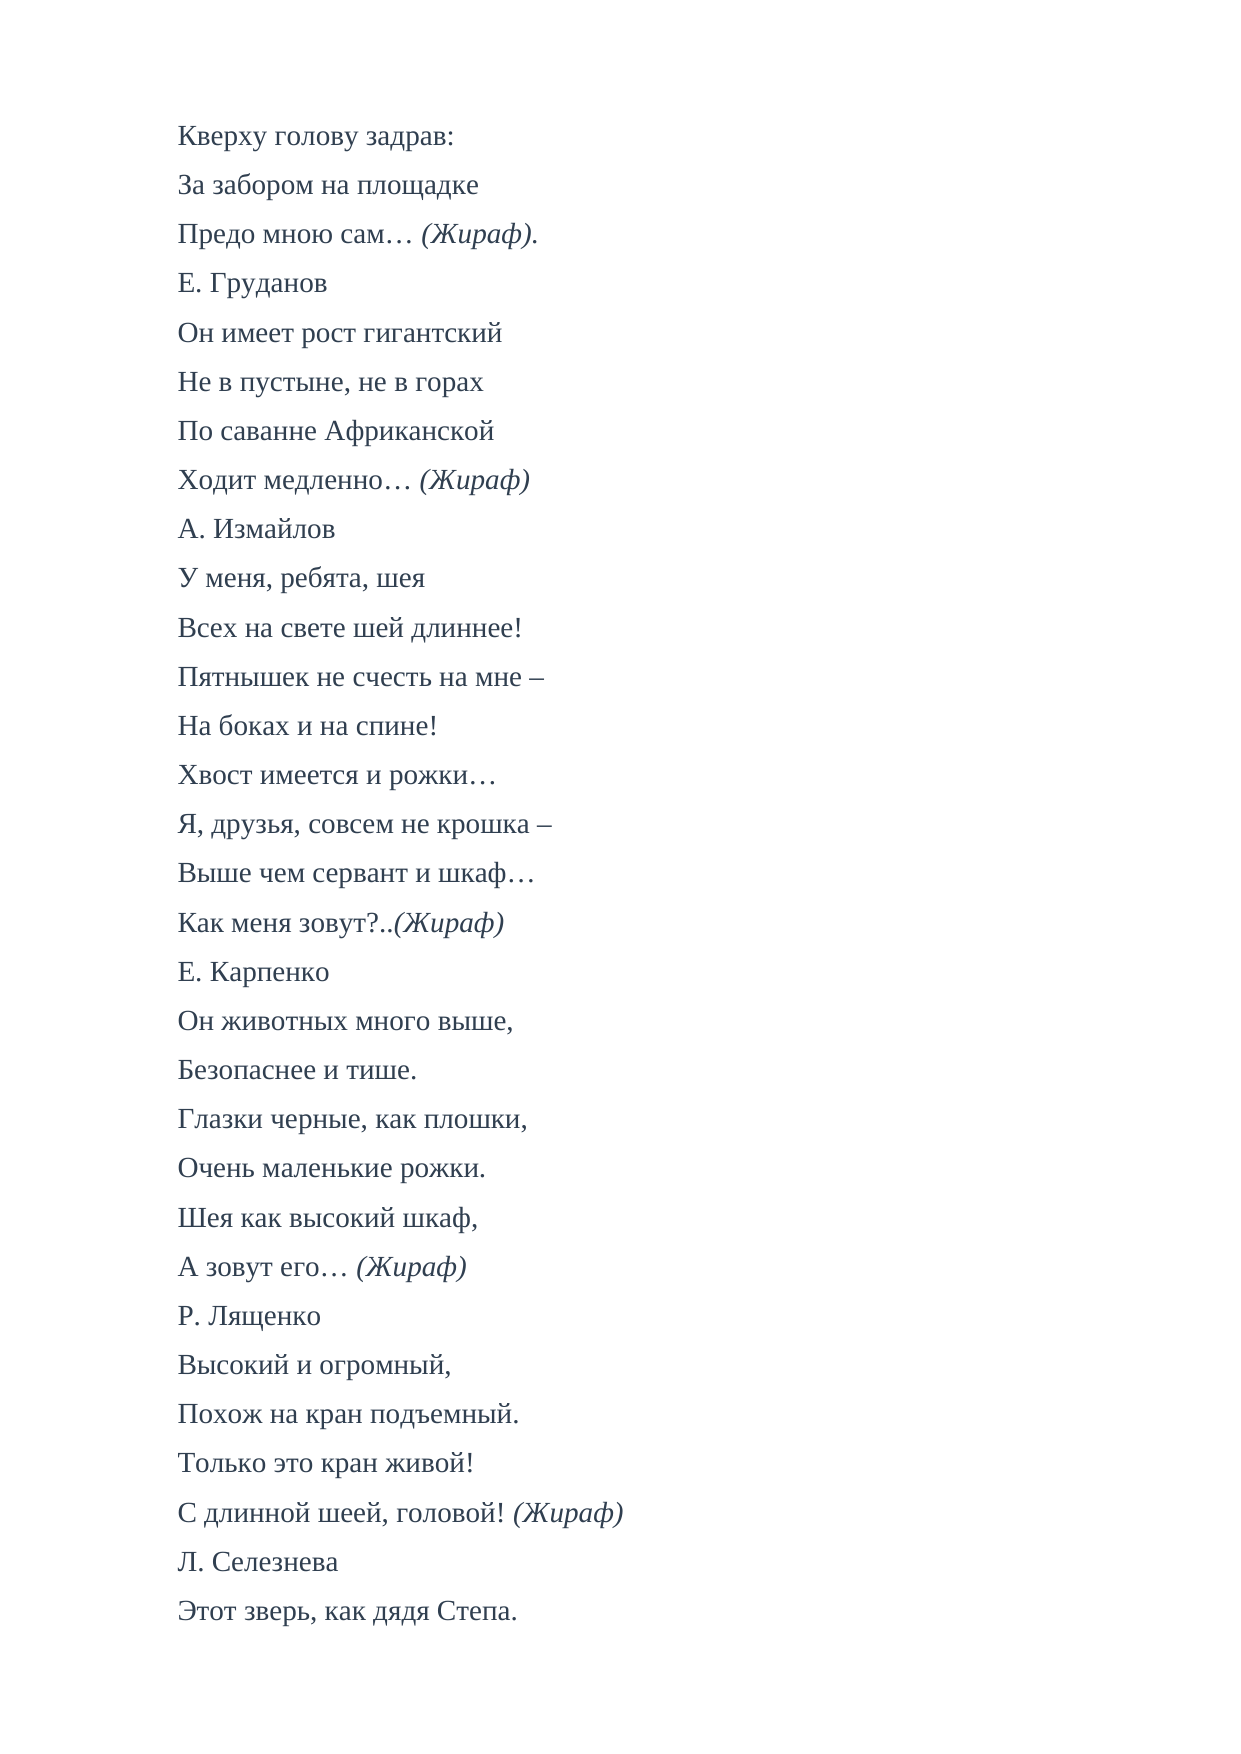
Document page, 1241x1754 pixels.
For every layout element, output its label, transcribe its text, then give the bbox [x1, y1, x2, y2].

text Он животных много выше, [177, 1003, 1152, 1037]
text На боках и на спине! [177, 708, 1152, 742]
text Предо мною сам… (Жираф). [177, 216, 1152, 250]
text Он имеет рост гигантский [177, 315, 1152, 348]
text Безопаснее и тише. [177, 1052, 1152, 1086]
text Похож на кран подъемный. [177, 1396, 1152, 1430]
text Этот зверь, как дядя Степа. [177, 1593, 1152, 1627]
text Е. Карпенко [177, 954, 1152, 987]
text Шея как высокий шкаф, [177, 1200, 1152, 1233]
text С длинной шеей, головой! (Жираф) [177, 1495, 1152, 1528]
text Выше чем сервант и шкаф… [177, 856, 1152, 889]
text Ходит медленно… (Жираф) [177, 462, 1152, 496]
text Р. Лященко [177, 1298, 1152, 1332]
text Л. Селезнева [177, 1544, 1152, 1577]
text За забором на площадке [177, 167, 1152, 201]
text Кверху голову задрав: [177, 118, 1152, 152]
text Глазки черные, как плошки, [177, 1101, 1152, 1135]
text У меня, ребята, шея [177, 561, 1152, 594]
text Очень маленькие рожки. [177, 1151, 1152, 1184]
text Как меня зовут?..(Жираф) [177, 905, 1152, 938]
text Не в пустыне, не в горах [177, 364, 1152, 397]
text Хвост имеется и рожки… [177, 757, 1152, 791]
text Всех на свете шей длиннее! [177, 610, 1152, 643]
text А зовут его… (Жираф) [177, 1249, 1152, 1282]
text Высокий и огромный, [177, 1347, 1152, 1381]
text Е. Груданов [177, 266, 1152, 299]
text Только это кран живой! [177, 1446, 1152, 1479]
text Я, друзья, совсем не крошка – [177, 806, 1152, 840]
text Пятнышек не счесть на мне – [177, 659, 1152, 692]
text А. Измайлов [177, 511, 1152, 545]
text По саванне Африканской [177, 413, 1152, 447]
